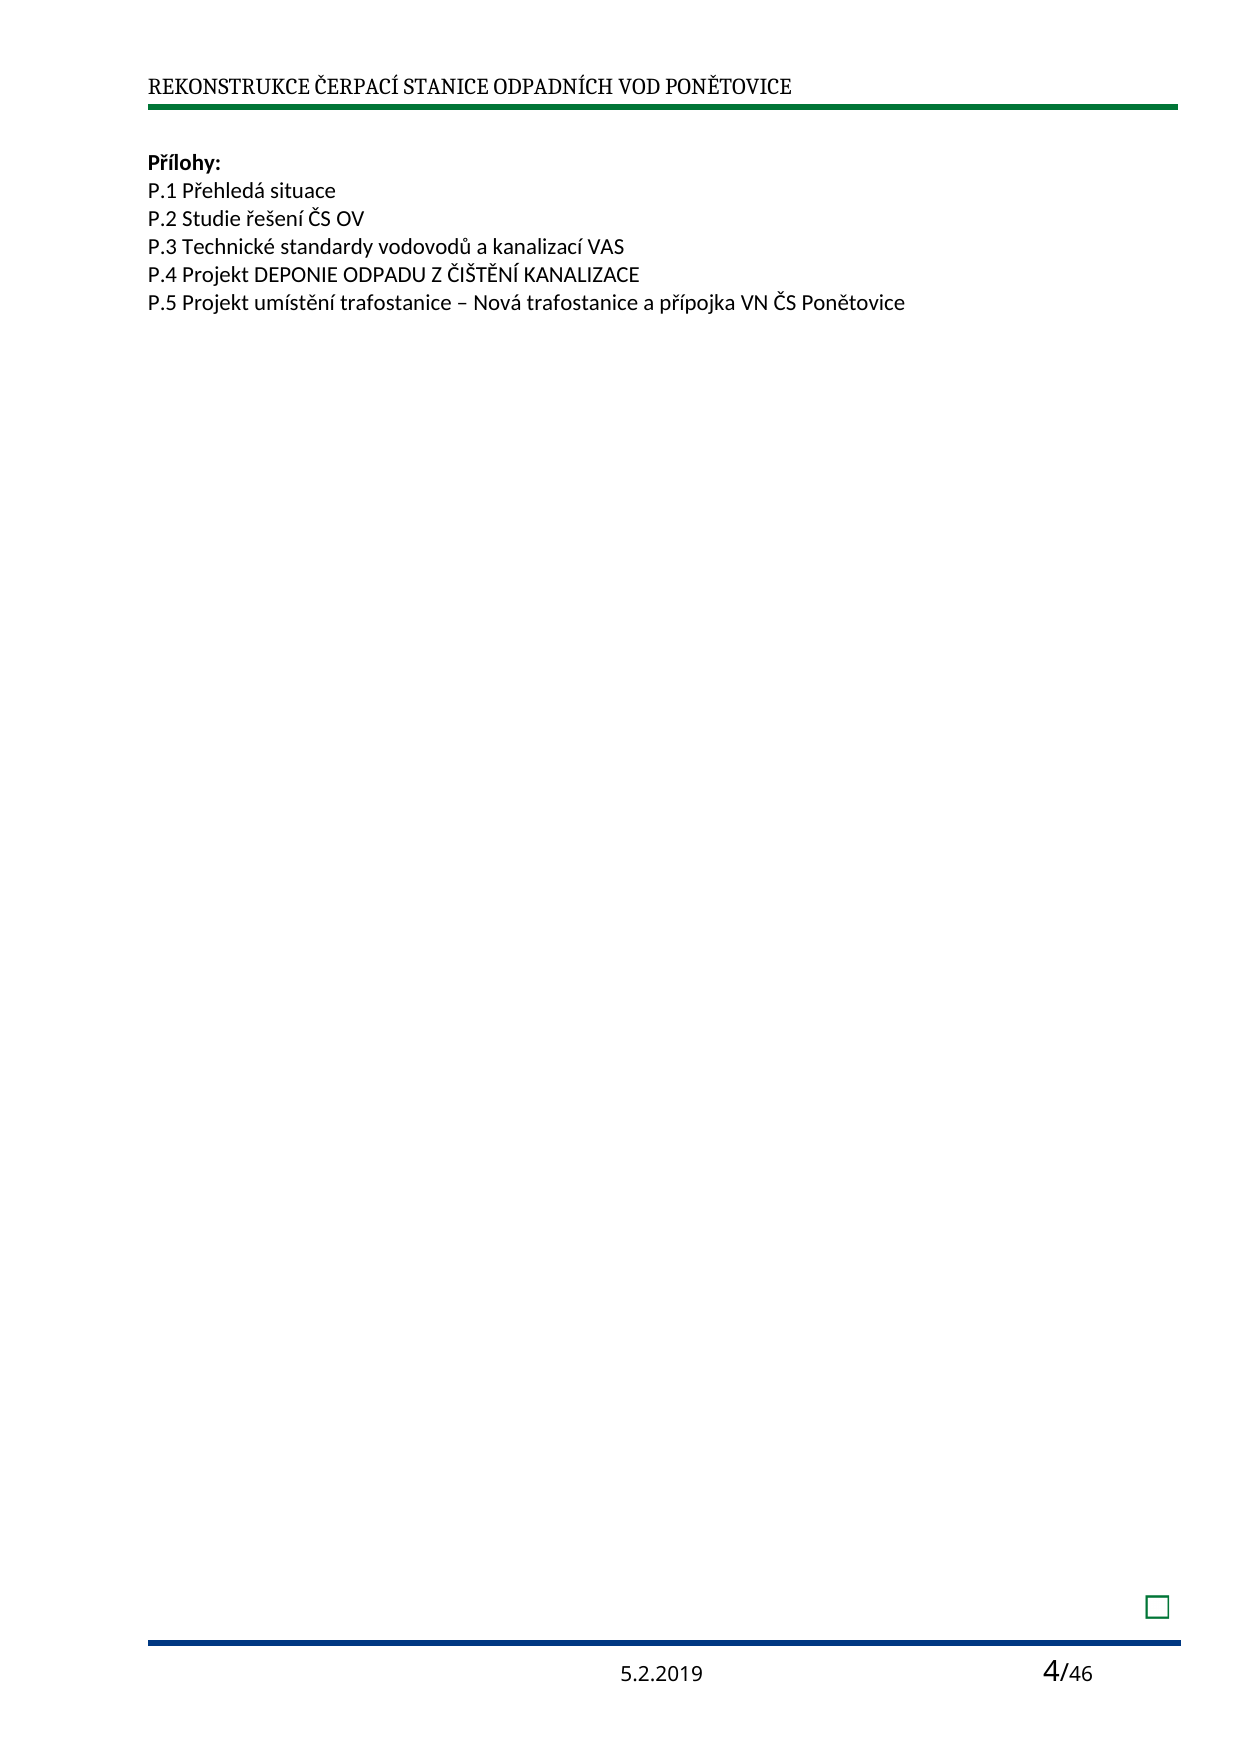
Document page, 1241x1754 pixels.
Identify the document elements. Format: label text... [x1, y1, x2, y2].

text P.3 Technické standardy vodovodů a kanalizací VAS [148, 232, 1107, 260]
picture [1145, 1595, 1170, 1619]
text P.5 Projekt umístění trafostanice – Nová trafostanice a přípojka VN ČS Ponětovice [148, 288, 1107, 316]
text P.4 Projekt DEPONIE ODPADU Z ČIŠTĚNÍ KANALIZACE [148, 260, 1107, 288]
text P.2 Studie řešení ČS OV [148, 204, 1107, 232]
text Přílohy: [148, 148, 1107, 176]
text P.1 Přehledá situace [148, 176, 1107, 204]
